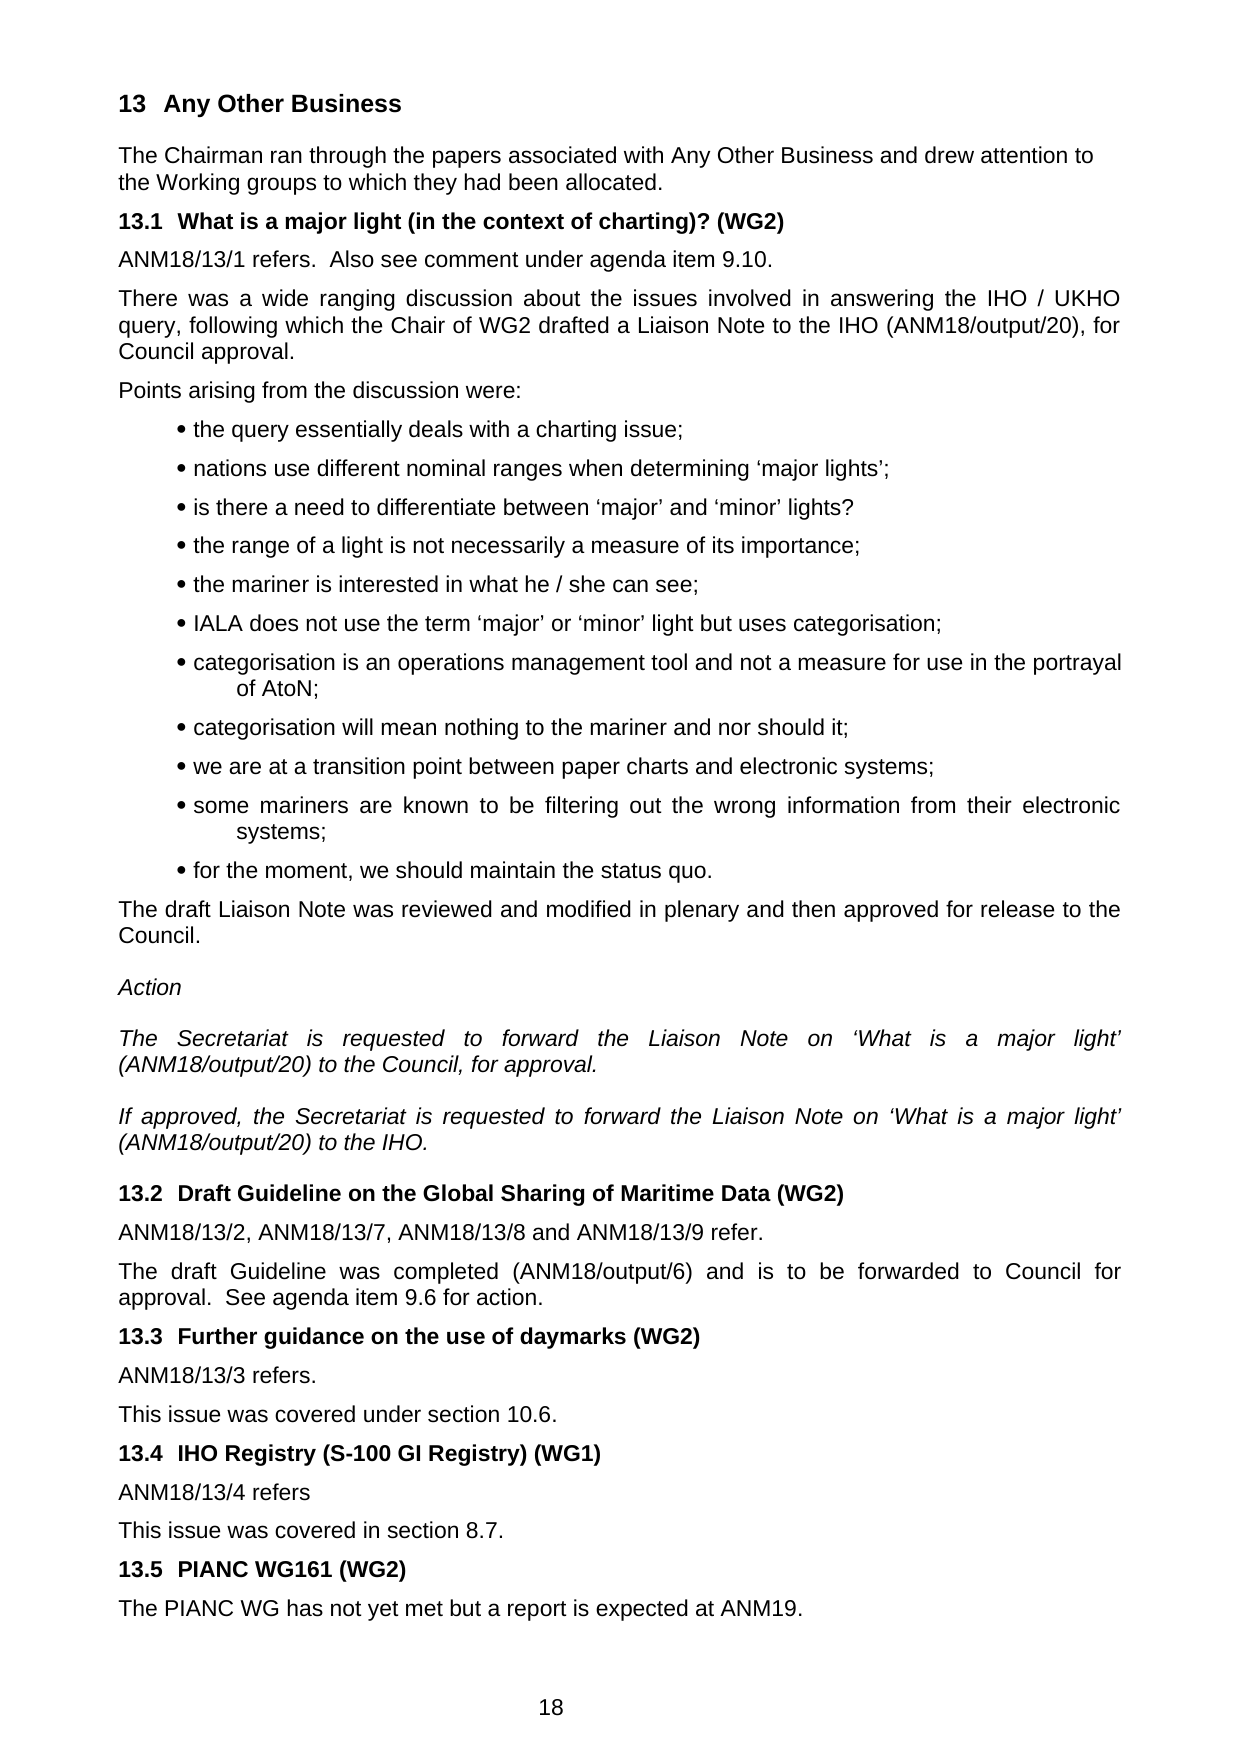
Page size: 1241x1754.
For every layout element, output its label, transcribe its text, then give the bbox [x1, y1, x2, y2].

text the range of a light is not necessarily a measure of its importance; [177, 532, 1122, 559]
subtitle Any Other Business [118, 89, 1122, 117]
text IALA does not use the term ‘major’ or ‘minor’ light but uses categorisation; [177, 610, 1122, 636]
text ANM18/13/3 refers. [118, 1362, 1122, 1388]
text we are at a transition point between paper charts and electronic systems; [177, 753, 1122, 779]
subtitle IHO Registry (S-100 GI Registry) (WG1) [118, 1440, 1122, 1466]
subtitle Further guidance on the use of daymarks (WG2) [118, 1323, 1122, 1349]
text This issue was covered under section 10.6. [118, 1401, 1122, 1427]
text for the moment, we should maintain the status quo. [177, 857, 1122, 883]
text ANM18/13/4 refers [118, 1479, 1122, 1505]
text the query essentially deals with a charting issue; [177, 416, 1122, 442]
text The draft Liaison Note was reviewed and modified in plenary and then approved for release to the Council. [118, 896, 1122, 948]
text some mariners are known to be filtering out the wrong information from their electronic systems; [177, 792, 1122, 844]
text ANM18/13/1 refers. Also see comment under agenda item 9.10. [118, 246, 1122, 273]
text The draft Guideline was completed (ANM18/output/6) and is to be forwarded to Council for approval. See agenda item 9.6 for action. [118, 1258, 1122, 1311]
text Action [118, 973, 1122, 1000]
text is there a need to differentiate between ‘major’ and ‘minor’ lights? [177, 493, 1122, 520]
text ANM18/13/2, ANM18/13/7, ANM18/13/8 and ANM18/13/9 refer. [118, 1219, 1122, 1246]
subtitle What is a major light (in the context of charting)? (WG2) [118, 208, 1122, 234]
text If approved, the Secretariat is requested to forward the Liaison Note on ‘What is a major light’ (ANM18/output/20) to the IHO. [118, 1103, 1122, 1155]
text categorisation will mean nothing to the mariner and nor should it; [177, 714, 1122, 740]
text The Secretariat is requested to forward the Liaison Note on ‘What is a major light’ (ANM18/output/20) to the Council, for approval. [118, 1025, 1122, 1078]
subtitle PIANC WG161 (WG2) [118, 1556, 1122, 1583]
text nations use different nominal ranges when determining ‘major lights’; [177, 454, 1122, 481]
text This issue was covered in section 8.7. [118, 1517, 1122, 1544]
subtitle Draft Guideline on the Global Sharing of Maritime Data (WG2) [118, 1180, 1122, 1207]
text The PIANC WG has not yet met but a report is expected at ANM19. [118, 1595, 1122, 1622]
text The Chairman ran through the papers associated with Any Other Business and drew attention to the Working groups to which they had been allocated. [118, 142, 1122, 195]
text Points arising from the discussion were: [118, 377, 1122, 403]
text categorisation is an operations management tool and not a measure for use in the portrayal of AtoN; [177, 649, 1122, 702]
text There was a wide ranging discussion about the issues involved in answering the IHO / UKHO query, following which the Chair of WG2 drafted a Liaison Note to the IHO (ANM18/output/20), for Council approval. [118, 285, 1122, 364]
text the mariner is interested in what he / she can see; [177, 571, 1122, 597]
